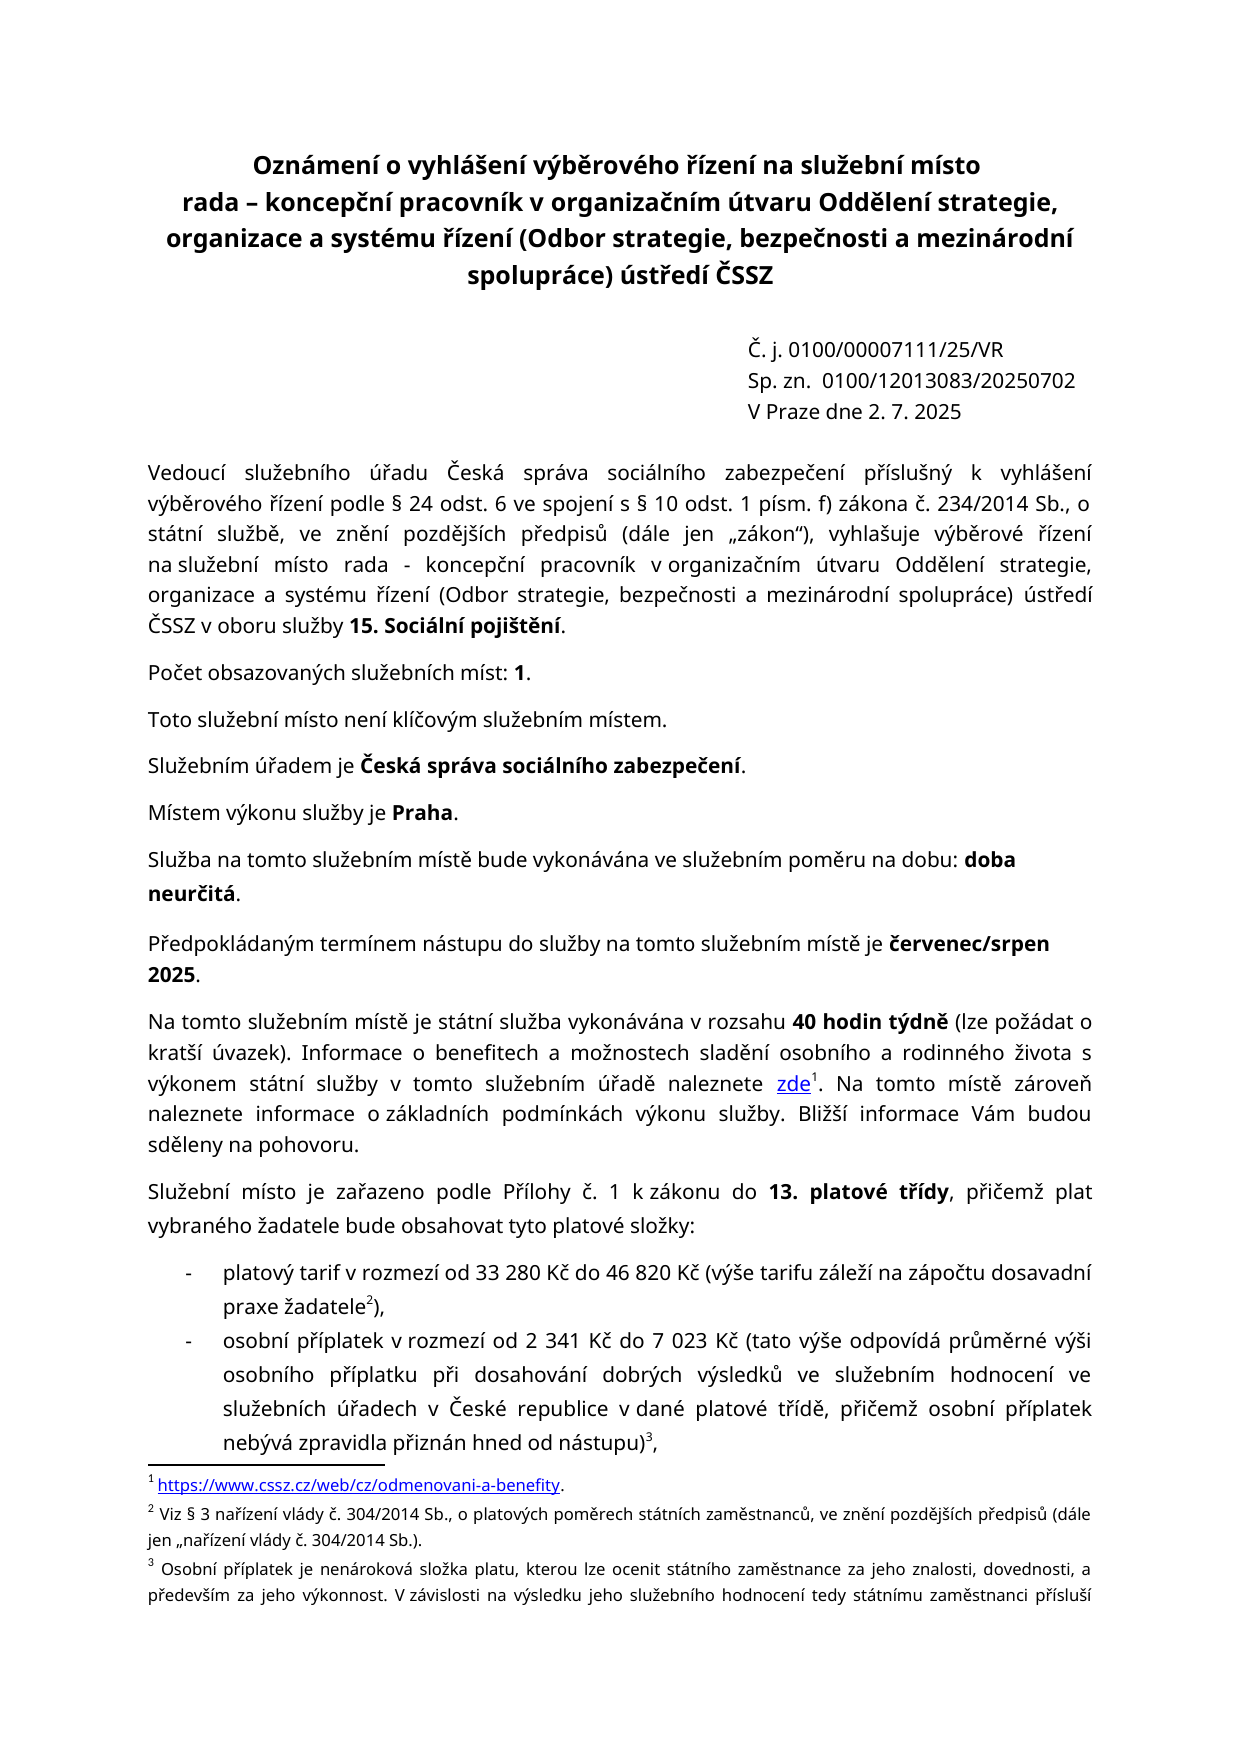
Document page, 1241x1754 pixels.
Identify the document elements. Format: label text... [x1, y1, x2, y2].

text Oznámení o vyhlášení výběrového řízení na služební místo rada – koncepční pracovník v organizačním útvaru Oddělení strategie, organizace a systému řízení (Odbor strategie, bezpečnosti a mezinárodní spolupráce) ústředí ČSSZ [148, 148, 1093, 292]
text Služba na tomto služebním místě bude vykonávána ve služebním poměru na dobu: doba neurčitá. [148, 845, 1093, 907]
text Služební místo je zařazeno podle Přílohy č. 1 k zákonu do 13. platové třídy, přičemž plat vybraného žadatele bude obsahovat tyto platové složky: [148, 1177, 1093, 1240]
text Počet obsazovaných služebních míst: 1. [148, 658, 1093, 687]
list platový tarif v rozmezí od 33 280 Kč do 46 820 Kč (výše tarifu záleží na zápočtu dosavadní praxe žadatele), [185, 1258, 1093, 1320]
list osobní příplatek v rozmezí od 2 341 Kč do 7 023 Kč (tato výše odpovídá průměrné výši osobního příplatku při dosahování dobrých výsledků ve služebním hodnocení ve služebních úřadech v České republice v dané platové třídě, přičemž osobní příplatek nebývá zpravidla přiznán hned od nástupu), [185, 1326, 1093, 1457]
text Vedoucí služebního úřadu Česká správa sociálního zabezpečení příslušný k vyhlášení výběrového řízení podle § 24 odst. 6 ve spojení s § 10 odst. 1 písm. f) zákona č. 234/2014 Sb., o státní službě, ve znění pozdějších předpisů (dále jen „zákon“), vyhlašuje výběrové řízení na služební místo rada - koncepční pracovník v organizačním útvaru Oddělení strategie, organizace a systému řízení (Odbor strategie, bezpečnosti a mezinárodní spolupráce) ústředí ČSSZ v oboru služby 15. Sociální pojištění. [148, 458, 1093, 639]
text Služebním úřadem je Česká správa sociálního zabezpečení. [148, 752, 1093, 780]
text Předpokládaným termínem nástupu do služby na tomto služebním místě je červenec/srpen 2025. [148, 929, 1093, 988]
text Na tomto služebním místě je státní služba vykonávána v rozsahu 40 hodin týdně (lze požádat o kratší úvazek). Informace o benefitech a možnostech sladění osobního a rodinného života s výkonem státní služby v tomto služebním úřadě naleznete zde. Na tomto místě zároveň naleznete informace o základních podmínkách výkonu služby. Bližší informace Vám budou sděleny na pohovoru. [148, 1007, 1093, 1158]
text Místem výkonu služby je Praha. [148, 798, 1093, 827]
text Sp. zn. 0100/12013083/20250702 [148, 366, 1093, 394]
text Toto služební místo není klíčovým služebním místem. [148, 705, 1093, 733]
text V Praze dne 2. 7. 2025 [748, 397, 1093, 425]
text Č. j. 0100/00007111/25/VR [148, 336, 1093, 364]
